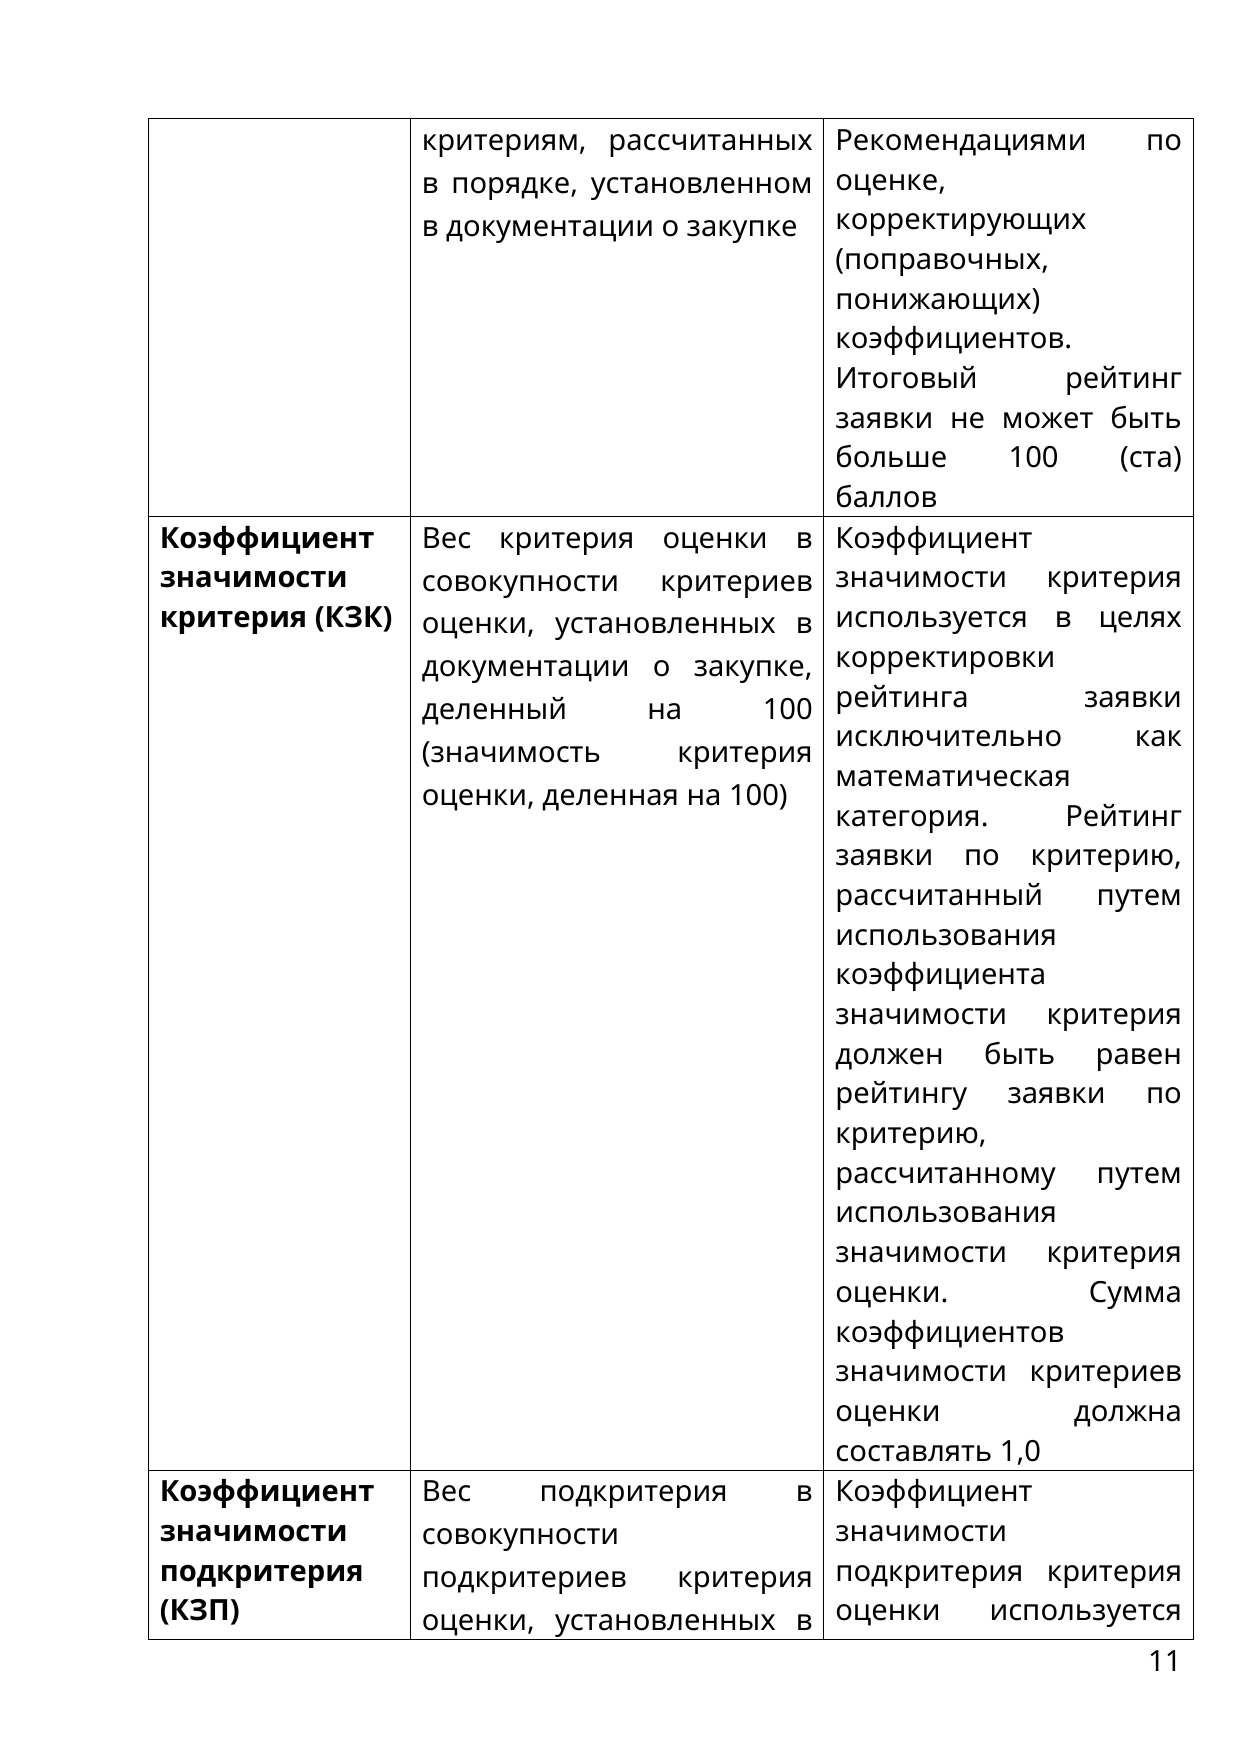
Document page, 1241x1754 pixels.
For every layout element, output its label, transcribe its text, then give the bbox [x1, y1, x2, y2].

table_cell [149, 119, 410, 516]
table_cell Коэффициент значимости критерия используется в целях корректировки рейтинга заявки исключительно как математическая категория. Рейтинг заявки по критерию, рассчитанный путем использования коэффициента значимости критерия должен быть равен рейтингу заявки по критерию, рассчитанному путем использования значимости критерия оценки. Сумма коэффициентов значимости критериев оценки должна составлять 1,0 [824, 517, 1193, 1469]
table_cell Коэффициент значимости критерия (КЗК) [149, 517, 410, 1469]
table_cell Вес критерия оценки в совокупности критериев оценки, установленных в документации о закупке, деленный на 100 (значимость критерия оценки, деленная на 100) [411, 517, 823, 1469]
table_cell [149, 1471, 410, 1639]
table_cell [411, 119, 823, 516]
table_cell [824, 1471, 1193, 1639]
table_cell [411, 1471, 823, 1639]
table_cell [824, 119, 1193, 516]
